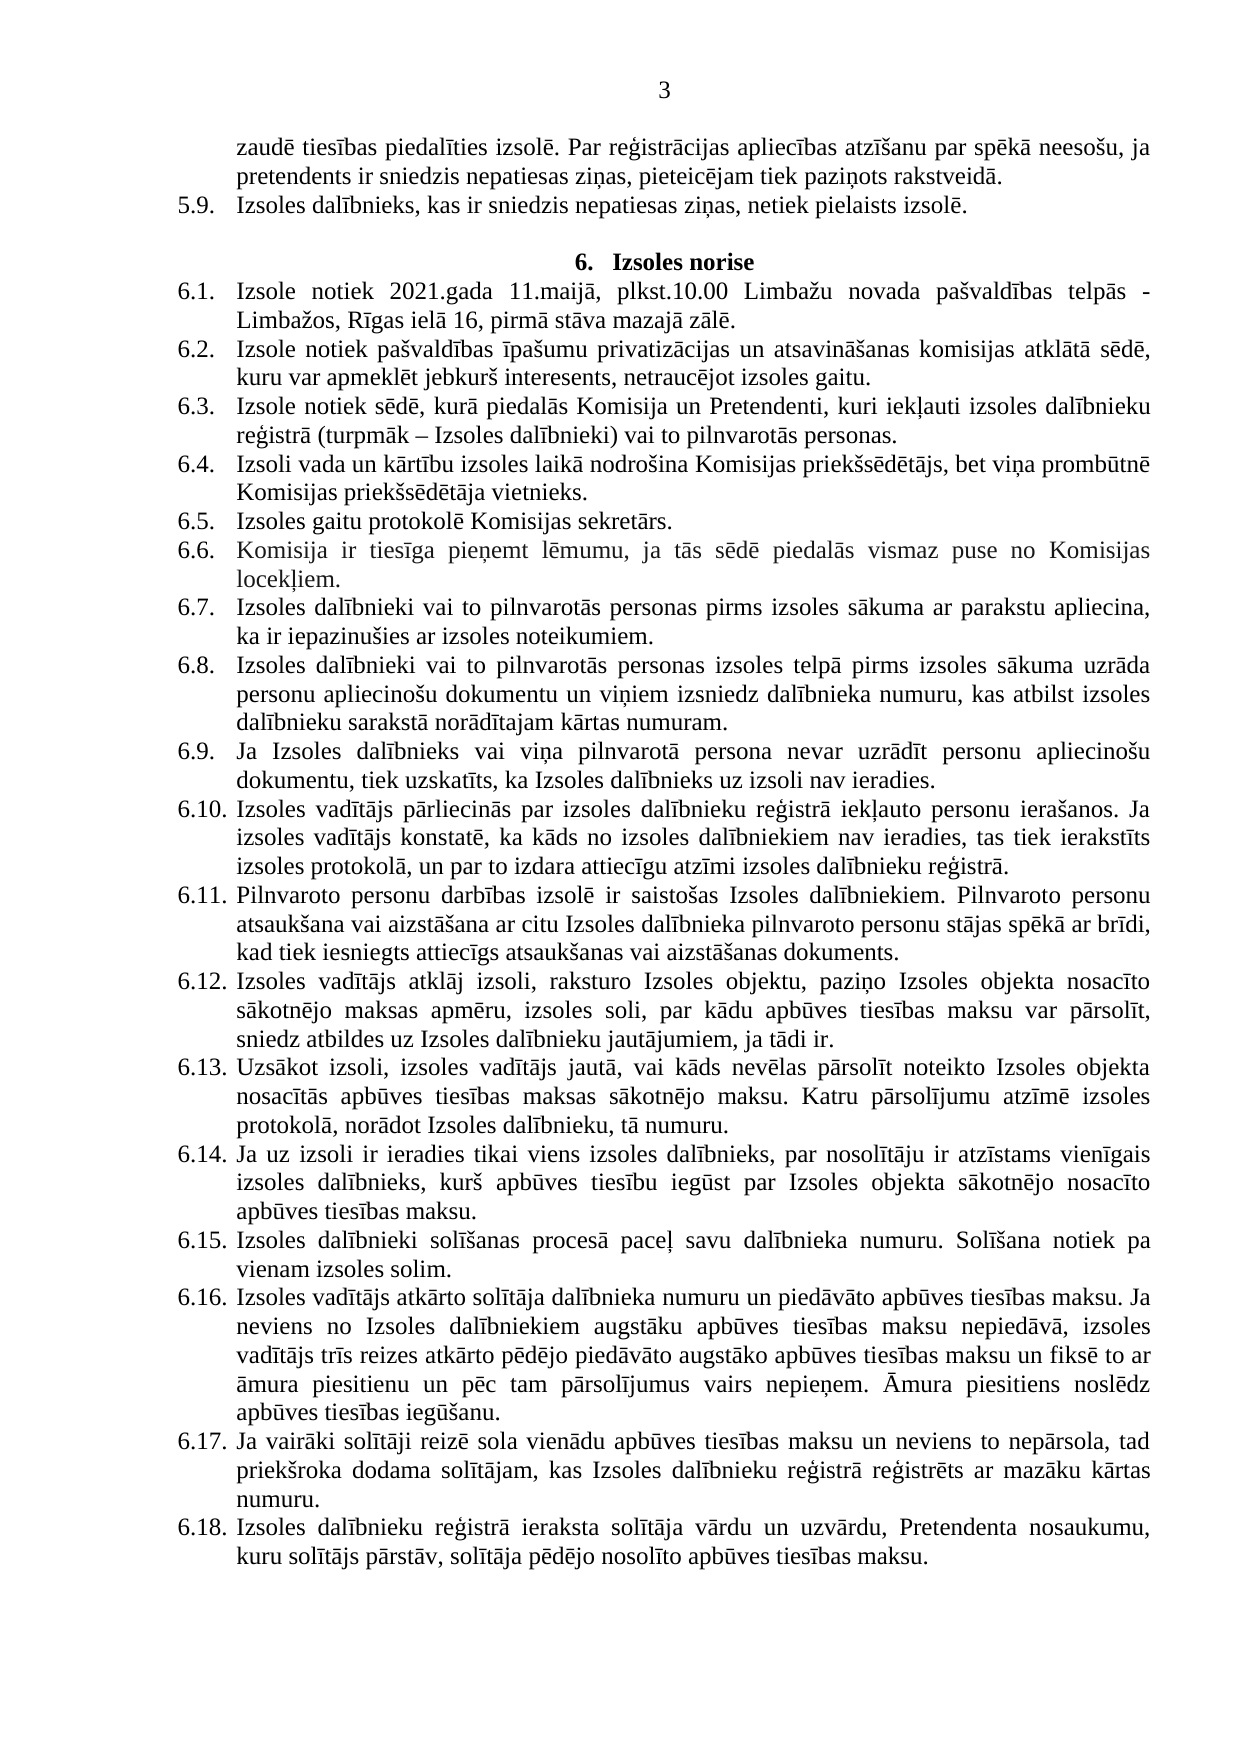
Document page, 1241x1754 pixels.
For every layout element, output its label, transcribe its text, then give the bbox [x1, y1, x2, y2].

list Izsoles vadītājs atklāj izsoli, raksturo Izsoles objektu, paziņo Izsoles objekta nosacīto sākotnējo maksas apmēru, izsoles soli, par kādu apbūves tiesības maksu var pārsolīt, sniedz atbildes uz Izsoles dalībnieku jautājumiem, ja tādi ir. [177, 966, 1152, 1052]
list Ja Izsoles dalībnieks vai viņa pilnvarotā persona nevar uzrādīt personu apliecinošu dokumentu, tiek uzskatīts, ka Izsoles dalībnieks uz izsoli nav ieradies. [177, 736, 1152, 794]
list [177, 132, 1152, 190]
list Izsoles vadītājs atkārto solītāja dalībnieka numuru un piedāvāto apbūves tiesības maksu. Ja neviens no Izsoles dalībniekiem augstāku apbūves tiesības maksu nepiedāvā, izsoles vadītājs trīs reizes atkārto pēdējo piedāvāto augstāko apbūves tiesības maksu un fiksē to ar āmura piesitienu un pēc tam pārsolījumus vairs nepieņem. Āmura piesitiens noslēdz apbūves tiesības iegūšanu. [177, 1282, 1152, 1426]
list Izsole notiek pašvaldības īpašumu privatizācijas un atsavināšanas komisijas atklātā sēdē, kuru var apmeklēt jebkurš interesents, netraucējot izsoles gaitu. [177, 334, 1152, 391]
list Uzsākot izsoli, izsoles vadītājs jautā, vai kāds nevēlas pārsolīt noteikto Izsoles objekta nosacītās apbūves tiesības maksas sākotnējo maksu. Katru pārsolījumu atzīmē izsoles protokolā, norādot Izsoles dalībnieku, tā numuru. [177, 1052, 1152, 1139]
list Izsoles gaitu protokolē Komisijas sekretārs. [177, 506, 1152, 535]
list Ja vairāki solītāji reizē sola vienādu apbūves tiesības maksu un neviens to nepārsola, tad priekšroka dodama solītājam, kas Izsoles dalībnieku reģistrā reģistrēts ar mazāku kārtas numuru. [177, 1426, 1152, 1512]
list Izsoles vadītājs pārliecinās par izsoles dalībnieku reģistrā iekļauto personu ierašanos. Ja izsoles vadītājs konstatē, ka kāds no izsoles dalībniekiem nav ieradies, tas tiek ierakstīts izsoles protokolā, un par to izdara attiecīgu atzīmi izsoles dalībnieku reģistrā. [177, 794, 1152, 880]
list Izsoles dalībnieki vai to pilnvarotās personas pirms izsoles sākuma ar parakstu apliecina, ka ir iepazinušies ar izsoles noteikumiem. [177, 592, 1152, 650]
list Izsole notiek 2021.gada 11.maijā, plkst.10.00 Limbažu novada pašvaldības telpās - Limbažos, Rīgas ielā 16, pirmā stāva mazajā zālē. [177, 276, 1152, 334]
list Izsoles norise [177, 247, 1152, 276]
list Izsoles dalībnieks, kas ir sniedzis nepatiesas ziņas, netiek pielaists izsolē. [177, 190, 1152, 219]
list Pilnvaroto personu darbības izsolē ir saistošas Izsoles dalībniekiem. Pilnvaroto personu atsaukšana vai aizstāšana ar citu Izsoles dalībnieka pilnvaroto personu stājas spēkā ar brīdi, kad tiek iesniegts attiecīgs atsaukšanas vai aizstāšanas dokuments. [177, 880, 1152, 966]
list Izsole notiek sēdē, kurā piedalās Komisija un Pretendenti, kuri iekļauti izsoles dalībnieku reģistrā (turpmāk – Izsoles dalībnieki) vai to pilnvarotās personas. [177, 391, 1152, 449]
list Komisija ir tiesīga pieņemt lēmumu, ja tās sēdē piedalās vismaz puse no Komisijas locekļiem. [177, 535, 1152, 592]
list Ja uz izsoli ir ieradies tikai viens izsoles dalībnieks, par nosolītāju ir atzīstams vienīgais izsoles dalībnieks, kurš apbūves tiesību iegūst par Izsoles objekta sākotnējo nosacīto apbūves tiesības maksu. [177, 1139, 1152, 1225]
list Izsoles dalībnieki solīšanas procesā paceļ savu dalībnieka numuru. Solīšana notiek pa vienam izsoles solim. [177, 1225, 1152, 1282]
list Izsoles dalībnieku reģistrā ieraksta solītāja vārdu un uzvārdu, Pretendenta nosaukumu, kuru solītājs pārstāv, solītāja pēdējo nosolīto apbūves tiesības maksu. [177, 1512, 1152, 1570]
list Izsoli vada un kārtību izsoles laikā nodrošina Komisijas priekšsēdētājs, bet viņa prombūtnē Komisijas priekšsēdētāja vietnieks. [177, 449, 1152, 506]
list Izsoles dalībnieki vai to pilnvarotās personas izsoles telpā pirms izsoles sākuma uzrāda personu apliecinošu dokumentu un viņiem izsniedz dalībnieka numuru, kas atbilst izsoles dalībnieku sarakstā norādītajam kārtas numuram. [177, 650, 1152, 736]
